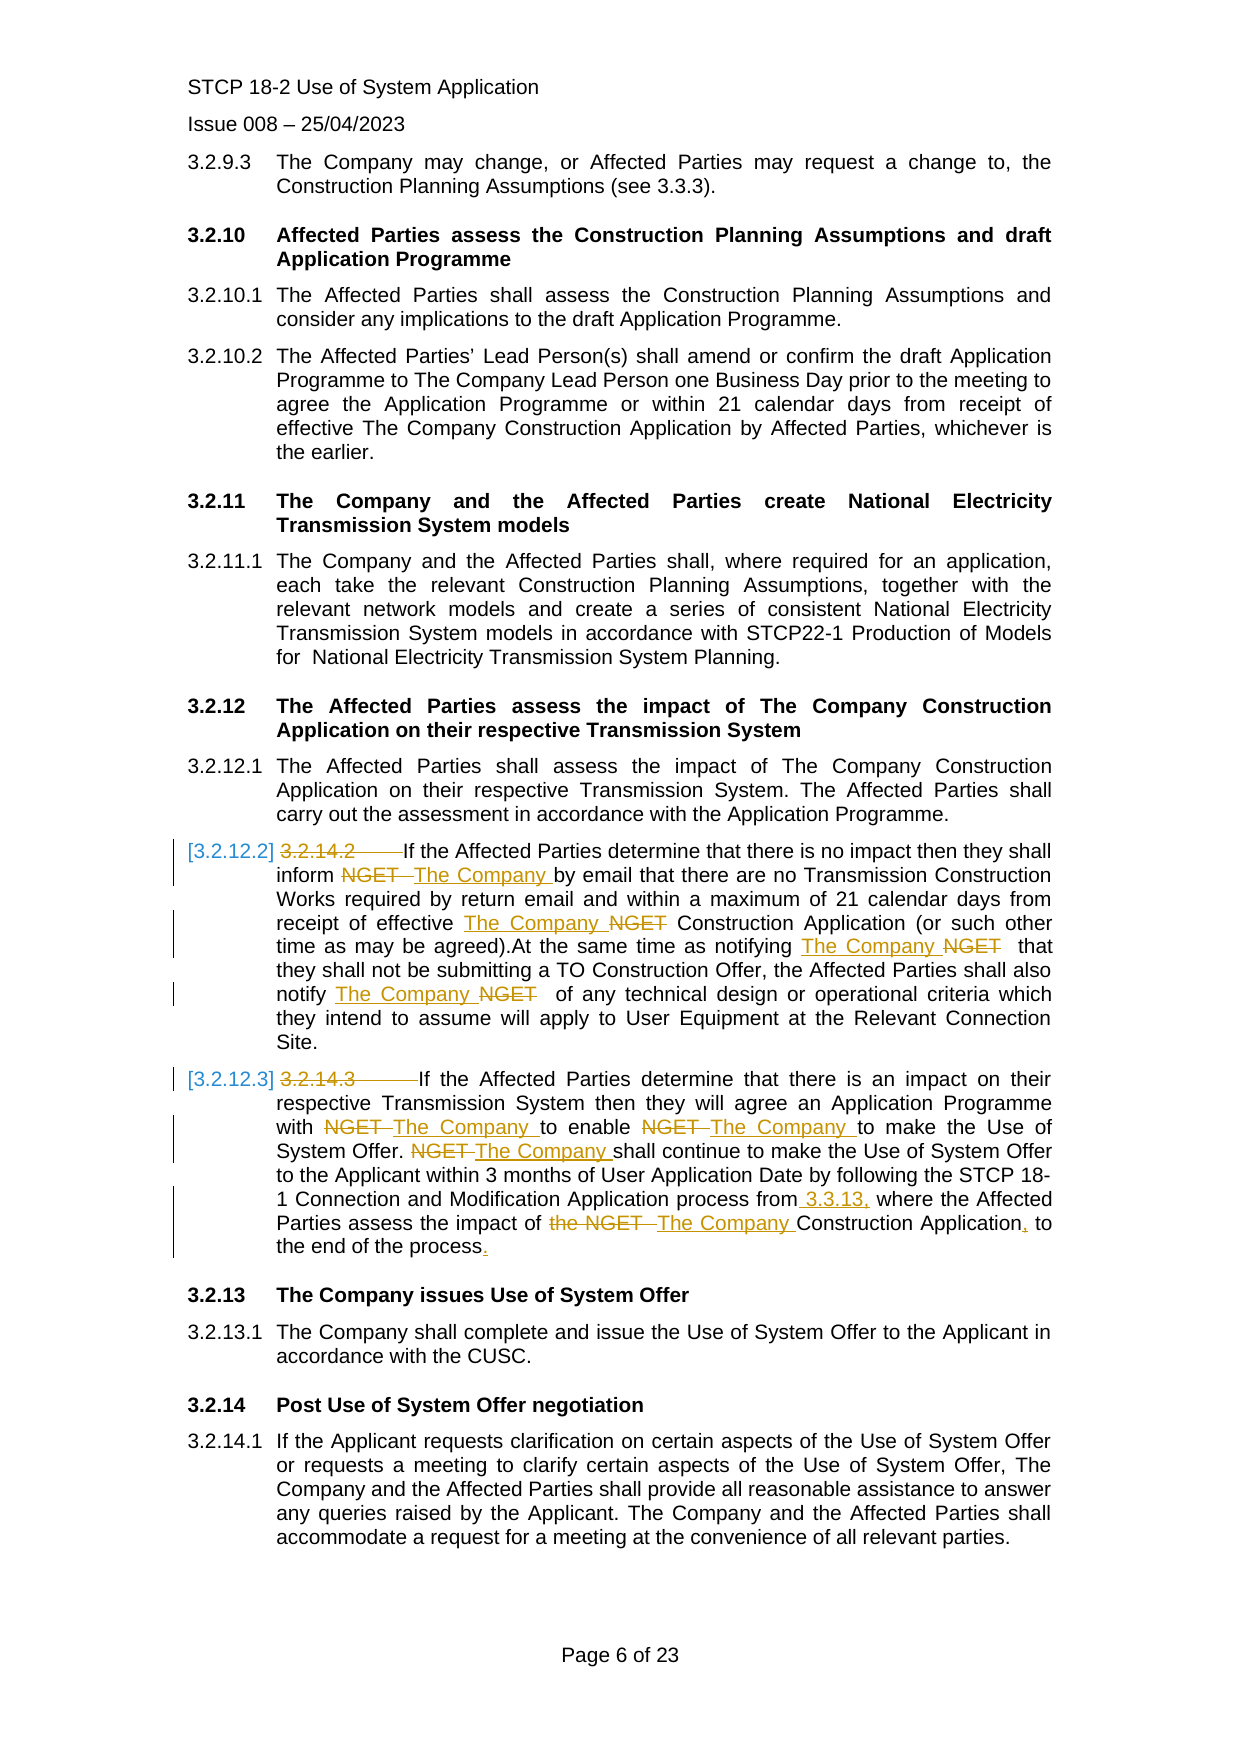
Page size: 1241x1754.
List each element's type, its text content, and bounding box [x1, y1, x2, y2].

subtitle The Company shall complete and issue the Use of System Offer to the Applicant in accordance with the CUSC. [187, 1320, 1053, 1368]
subtitle Post Use of System Offer negotiation [187, 1393, 1053, 1417]
subtitle Affected Parties assess the Construction Planning Assumptions and draft Application Programme [187, 223, 1053, 271]
subtitle If the Affected Parties determine that there is no impact then they shall inform by email that there are no Transmission Construction Works required by return email and within a maximum of 21 calendar days from receipt of effective Construction Application (or such other time as may be agreed).At the same time as notifying that they shall not be submitting a TO Construction Offer, the Affected Parties shall also notify of any technical design or operational criteria which they intend to assume will apply to User Equipment at the Relevant Connection Site. [187, 838, 1053, 1054]
subtitle The Affected Parties shall assess the impact of The Company Construction Application on their respective Transmission System. The Affected Parties shall carry out the assessment in accordance with the Application Programme. [187, 754, 1053, 826]
subtitle The Company issues Use of System Offer [187, 1283, 1053, 1307]
subtitle The Company may change, or Affected Parties may request a change to, the Construction Planning Assumptions (see 3.3.3). [187, 150, 1053, 198]
subtitle The Affected Parties shall assess the Construction Planning Assumptions and consider any implications to the draft Application Programme. [187, 283, 1053, 331]
subtitle If the Applicant requests clarification on certain aspects of the Use of System Offer or requests a meeting to clarify certain aspects of the Use of System Offer, The Company and the Affected Parties shall provide all reasonable assistance to answer any queries raised by the Applicant. The Company and the Affected Parties shall accommodate a request for a meeting at the convenience of all relevant parties. [187, 1429, 1053, 1549]
subtitle The Affected Parties’ Lead Person(s) shall amend or confirm the draft Application Programme to The Company Lead Person one Business Day prior to the meeting to agree the Application Programme or within 21 calendar days from receipt of effective The Company Construction Application by Affected Parties, whichever is the earlier. [187, 344, 1053, 463]
subtitle If the Affected Parties determine that there is an impact on their respective Transmission System then they will agree an Application Programme with to enable to make the Use of System Offer. shall continue to make the Use of System Offer to the Applicant within 3 months of User Application Date by following the STCP 18-1 Connection and Modification Application process from where the Affected Parties assess the impact of Construction Application to the end of the process [187, 1067, 1053, 1258]
subtitle The Affected Parties assess the impact of The Company Construction Application on their respective Transmission System [187, 694, 1053, 742]
subtitle The Company and the Affected Parties create National Electricity Transmission System models [187, 488, 1053, 536]
subtitle The Company and the Affected Parties shall, where required for an application, each take the relevant Construction Planning Assumptions, together with the relevant network models and create a series of consistent National Electricity Transmission System models in accordance with STCP22-1 Production of Models for National Electricity Transmission System Planning. [187, 549, 1053, 669]
